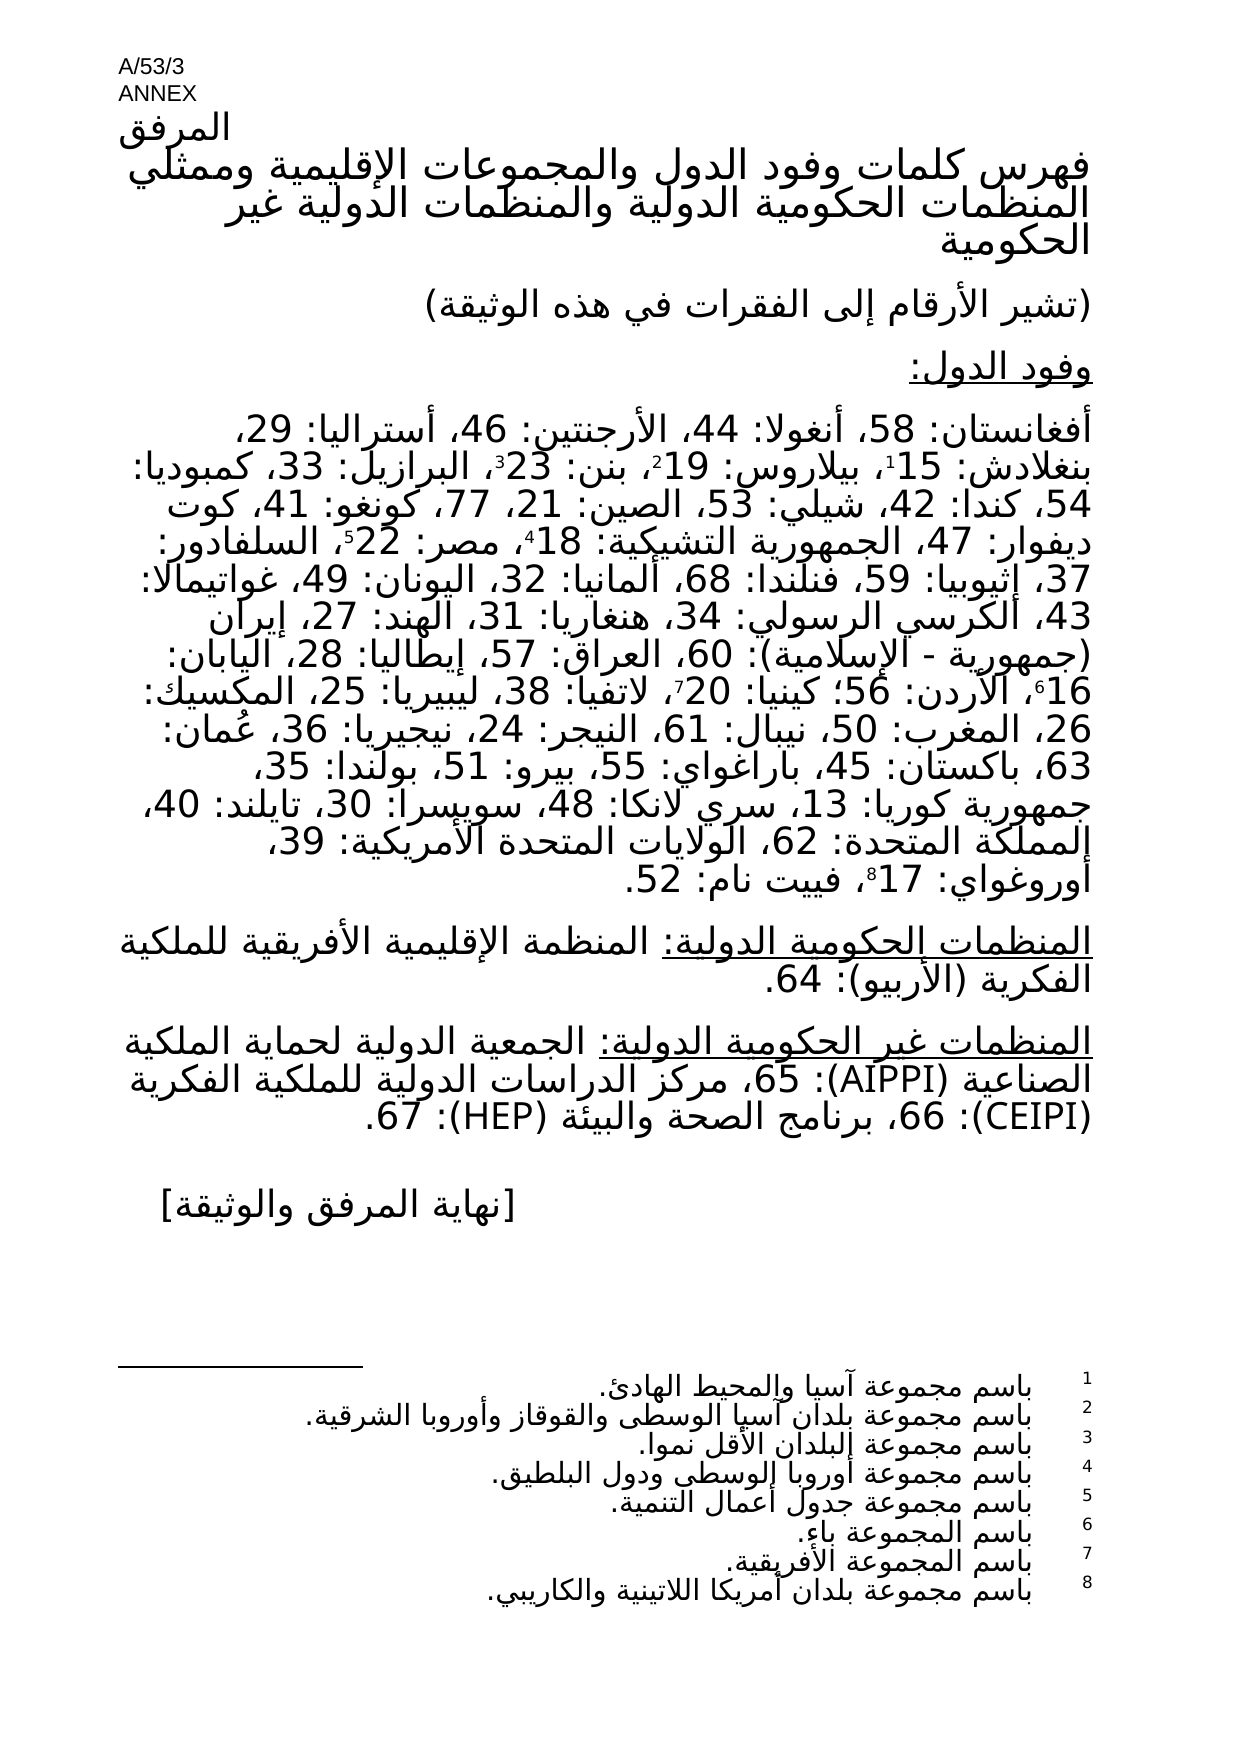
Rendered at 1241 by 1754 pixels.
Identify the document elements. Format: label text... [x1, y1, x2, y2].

text المنظمات غير الحكومية الدولية: الجمعية الدولية لحماية الملكية الصناعية (AIPPI): 65، مركز الدراسات الدولية للملكية الفكرية (CEIPI): 66، برنامج الصحة والبيئة (HEP): 67. [118, 1024, 1092, 1137]
text [نهاية المرفق والوثيقة] [118, 1187, 516, 1224]
text أفغانستان: 58، أنغولا: 44، الأرجنتين: 46، أستراليا: 29، بنغلادش: 15، بيلاروس: 19، بنن: 23، البرازيل: 33، كمبوديا: 54، كندا: 42، شيلي: 53، الصين: 21، 77، كونغو: 41، كوت ديفوار: 47، الجمهورية التشيكية: 18، مصر: 22، السلفادور: 37، إثيوبيا: 59، فنلندا: 68، ألمانيا: 32، اليونان: 49، غواتيمالا: 43، الكرسي الرسولي: 34، هنغاريا: 31، الهند: 27، إيران (جمهورية - الإسلامية): 60، العراق: 57، إيطاليا: 28، اليابان: 16، الأردن: 56؛ كينيا: 20، لاتفيا: 38، ليبيريا: 25، المكسيك: 26، المغرب: 50، نيبال: 61، النيجر: 24، نيجيريا: 36، عُمان: 63، باكستان: 45، باراغواي: 55، بيرو: 51، بولندا: 35، جمهورية كوريا: 13، سري لانكا: 48، سويسرا: 30، تايلند: 40، المملكة المتحدة: 62، الولايات المتحدة الأمريكية: 39، أوروغواي: 17، فييت نام: 52. [118, 412, 1092, 899]
text (تشير الأرقام إلى الفقرات في هذه الوثيقة) [118, 287, 1092, 324]
text وفود الدول: [118, 349, 1092, 387]
text فهرس كلمات وفود الدول والمجموعات الإقليمية وممثلي المنظمات الحكومية الدولية والمنظمات الدولية غير الحكومية [118, 149, 1092, 262]
text المنظمات الحكومية الدولية: المنظمة الإقليمية الأفريقية للملكية الفكرية (الأربيو): 64. [118, 924, 1092, 999]
